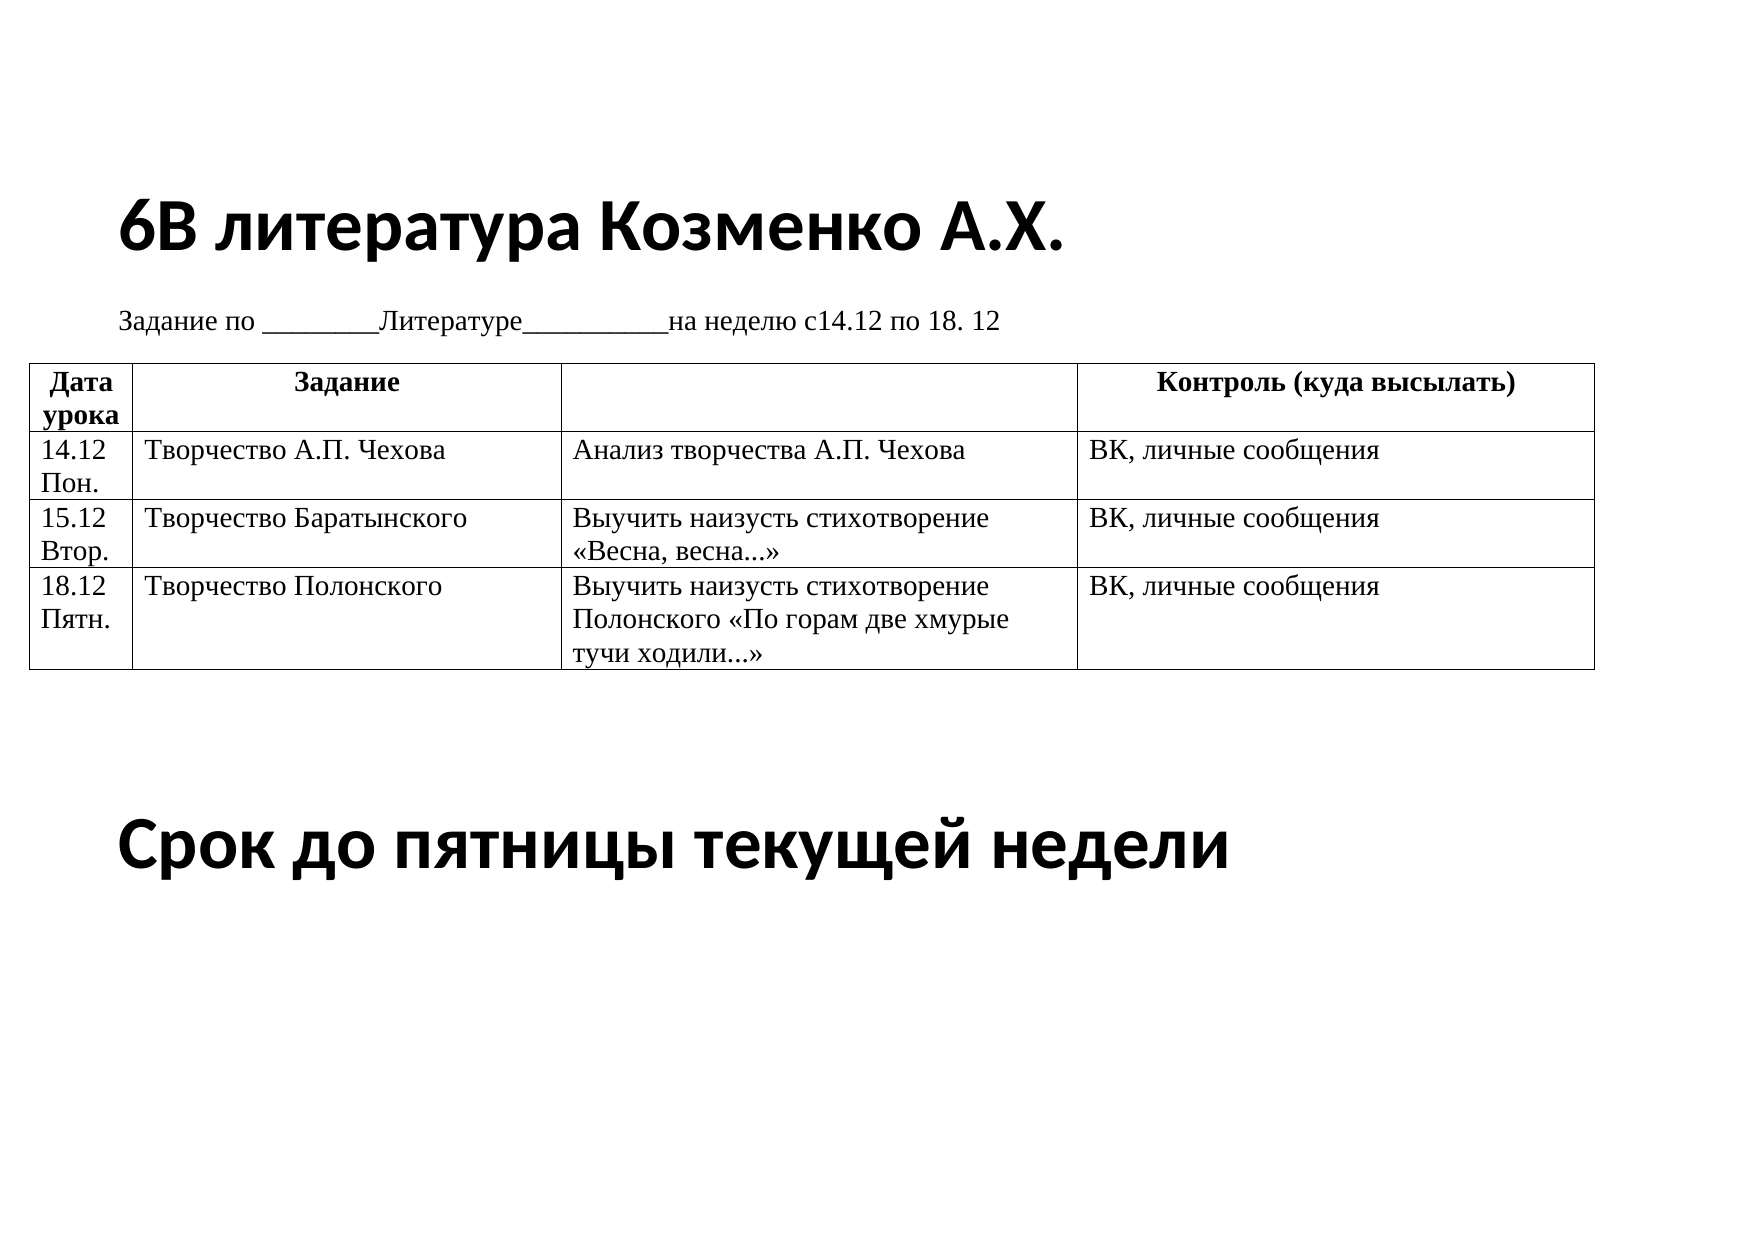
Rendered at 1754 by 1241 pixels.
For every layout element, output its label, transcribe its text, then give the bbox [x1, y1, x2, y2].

table_cell ВК, личные сообщения [1078, 432, 1594, 499]
table_header Задание [133, 364, 561, 431]
table_header Контроль (куда высылать) [1078, 364, 1594, 431]
table_cell Выучить наизусть стихотворение Полонского «По горам две хмурые тучи ходили...» [763, 568, 1077, 669]
table_header [562, 364, 1077, 431]
table_cell 18.12 Пятн. [30, 568, 132, 669]
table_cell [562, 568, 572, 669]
table_cell 15.12 Втор. [30, 500, 132, 567]
table_cell Выучить наизусть стихотворение «Весна, весна...» [562, 500, 1077, 567]
table_cell Творчество Полонского [133, 568, 561, 669]
text Задание по ________Литературе__________на неделю с14.12 по 18. 12 [118, 303, 1636, 337]
table_cell Творчество А.П. Чехова [133, 432, 561, 499]
table_cell ВК, личные сообщения [1078, 500, 1594, 567]
table_cell Творчество Баратынского [133, 500, 561, 567]
text 6В литература Козменко А.Х. [118, 177, 1636, 269]
table_cell ВК, личные сообщения [1078, 568, 1594, 669]
table_cell 14.12 Пон. [30, 432, 132, 499]
table_cell Анализ творчества А.П. Чехова [562, 432, 1077, 499]
text Срок до пятницы текущей недели [118, 796, 1636, 887]
table_header Дата урока [30, 364, 132, 431]
